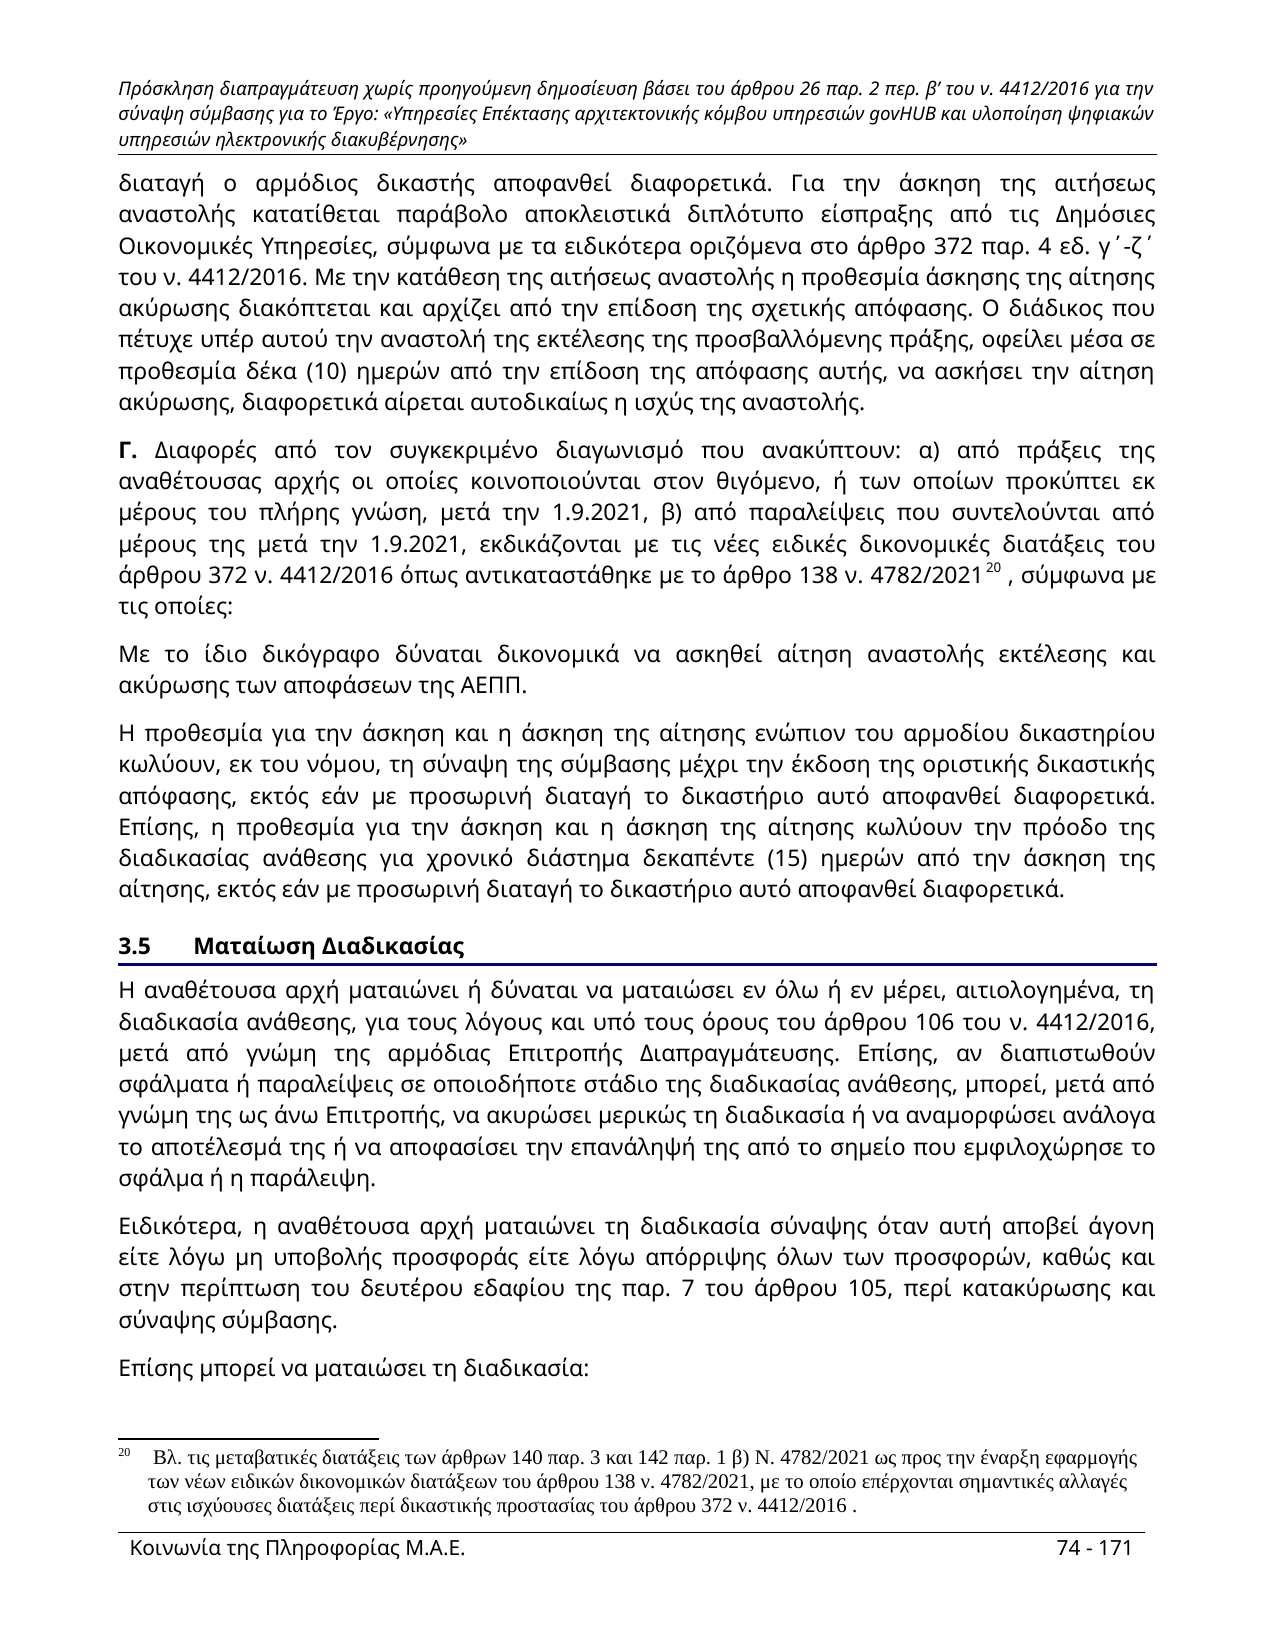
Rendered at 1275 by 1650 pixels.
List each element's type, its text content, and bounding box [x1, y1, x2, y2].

text Ειδικότερα, η αναθέτουσα αρχή ματαιώνει τη διαδικασία σύναψης όταν αυτή αποβεί άγονη είτε λόγω μη υποβολής προσφοράς είτε λόγω απόρριψης όλων των προσφορών, καθώς και στην περίπτωση του δευτέρου εδαφίου της παρ. 7 του άρθρου 105, περί κατακύρωσης και σύναψης σύμβασης. [118, 1210, 1157, 1335]
text Γ. Διαφορές από τον συγκεκριμένο διαγωνισμό που ανακύπτουν: α) από πράξεις της αναθέτουσας αρχής οι οποίες κοινοποιούνται στον θιγόμενο, ή των οποίων προκύπτει εκ μέρους του πλήρης γνώση, μετά την 1.9.2021, β) από παραλείψεις που συντελούνται από μέρους της μετά την 1.9.2021, εκδικάζονται με τις νέες ειδικές δικονομικές διατάξεις του άρθρου 372 ν. 4412/2016 όπως αντικαταστάθηκε με το άρθρο 138 ν. 4782/2021 , σύμφωνα με τις οποίες: [118, 434, 1157, 621]
text Η αναθέτουσα αρχή ματαιώνει ή δύναται να ματαιώσει εν όλω ή εν μέρει, αιτιολογημένα, τη διαδικασία ανάθεσης, για τους λόγους και υπό τους όρους του άρθρου 106 του ν. 4412/2016, μετά από γνώμη της αρμόδιας Επιτροπής Διαπραγμάτευσης. Επίσης, αν διαπιστωθούν σφάλματα ή παραλείψεις σε οποιοδήποτε στάδιο της διαδικασίας ανάθεσης, μπορεί, μετά από γνώμη της ως άνω Επιτροπής, να ακυρώσει μερικώς τη διαδικασία ή να αναμορφώσει ανάλογα το αποτέλεσμά της ή να αποφασίσει την επανάληψή της από το σημείο που εμφιλοχώρησε το σφάλμα ή η παράλειψη. [118, 974, 1157, 1193]
text Επίσης μπορεί να ματαιώσει τη διαδικασία: [118, 1352, 1157, 1383]
subtitle Ματαίωση Διαδικασίας [118, 930, 1157, 963]
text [118, 167, 1157, 417]
text Με το ίδιο δικόγραφο δύναται δικονομικά να ασκηθεί αίτηση αναστολής εκτέλεσης και ακύρωσης των αποφάσεων της ΑΕΠΠ. [118, 638, 1157, 701]
text Η προθεσμία για την άσκηση και η άσκηση της αίτησης ενώπιον του αρμοδίου δικαστηρίου κωλύουν, εκ του νόμου, τη σύναψη της σύμβασης μέχρι την έκδοση της οριστικής δικαστικής απόφασης, εκτός εάν με προσωρινή διαταγή το δικαστήριο αυτό αποφανθεί διαφορετικά. Επίσης, η προθεσμία για την άσκηση και η άσκηση της αίτησης κωλύουν την πρόοδο της διαδικασίας ανάθεσης για χρονικό διάστημα δεκαπέντε (15) ημερών από την άσκηση της αίτησης, εκτός εάν με προσωρινή διαταγή το δικαστήριο αυτό αποφανθεί διαφορετικά. [118, 717, 1157, 905]
